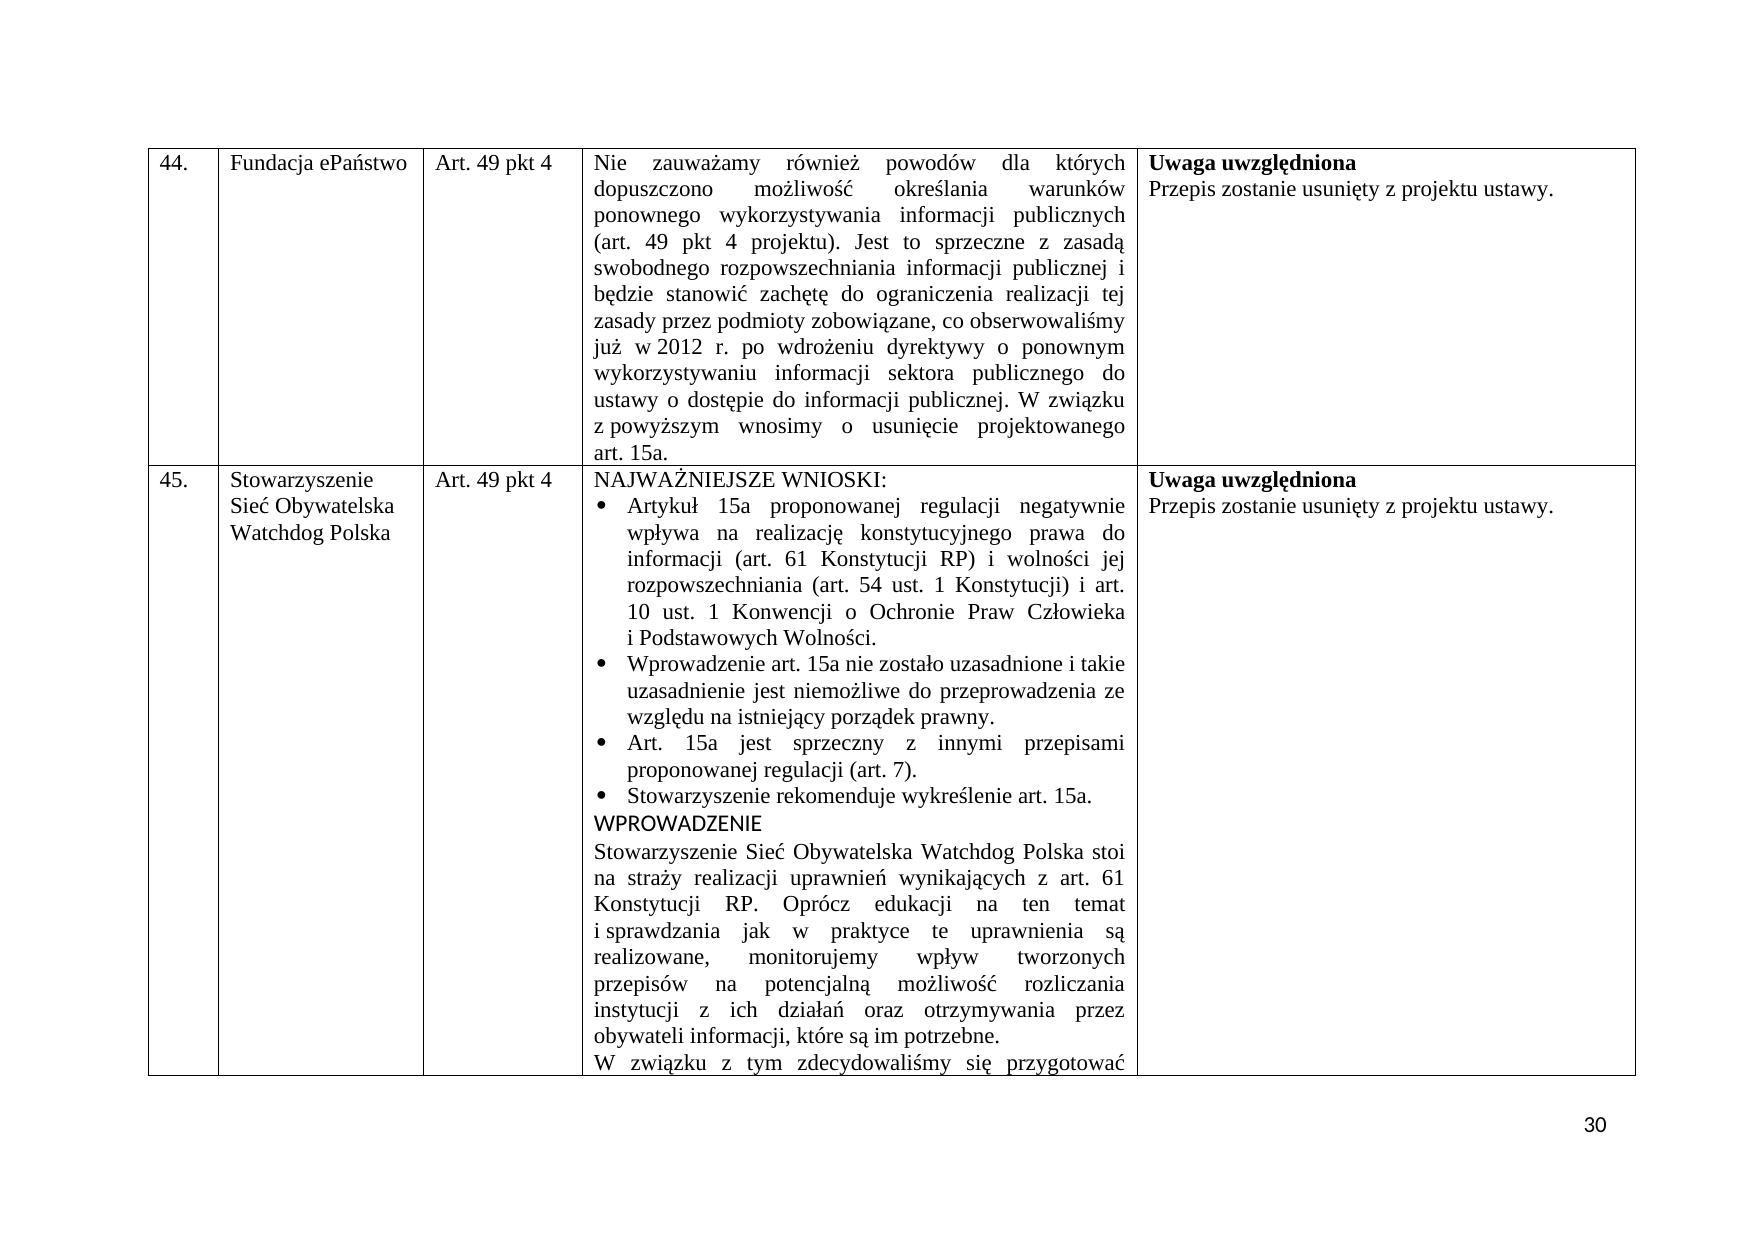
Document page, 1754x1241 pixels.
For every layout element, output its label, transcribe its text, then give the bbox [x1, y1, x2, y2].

table_cell Art. 49 pkt 4 [424, 466, 582, 1075]
table_cell Fundacja ePaństwo [219, 149, 423, 465]
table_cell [1138, 466, 1635, 1075]
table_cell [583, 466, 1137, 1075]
table_cell Nie zauważamy również powodów dla których dopuszczono możliwość określania warunków ponownego wykorzystywania informacji publicznych (art. 49 pkt 4 projektu). Jest to sprzeczne z zasadą swobodnego rozpowszechniania informacji publicznej i będzie stanowić zachętę do ograniczenia realizacji tej zasady przez podmioty zobowiązane, co obserwowaliśmy już w 2012 r. po wdrożeniu dyrektywy o ponownym wykorzystywaniu informacji sektora publicznego do ustawy o dostępie do informacji publicznej. W związku z powyższym wnosimy o usunięcie projektowanego art. 15a. [583, 149, 1137, 465]
table_cell [149, 466, 218, 1075]
table_cell [149, 149, 218, 465]
table_cell Art. 49 pkt 4 [424, 149, 582, 465]
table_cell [219, 466, 423, 1075]
table_cell Uwaga uwzględniona Przepis zostanie usunięty z projektu ustawy. [1138, 149, 1635, 465]
